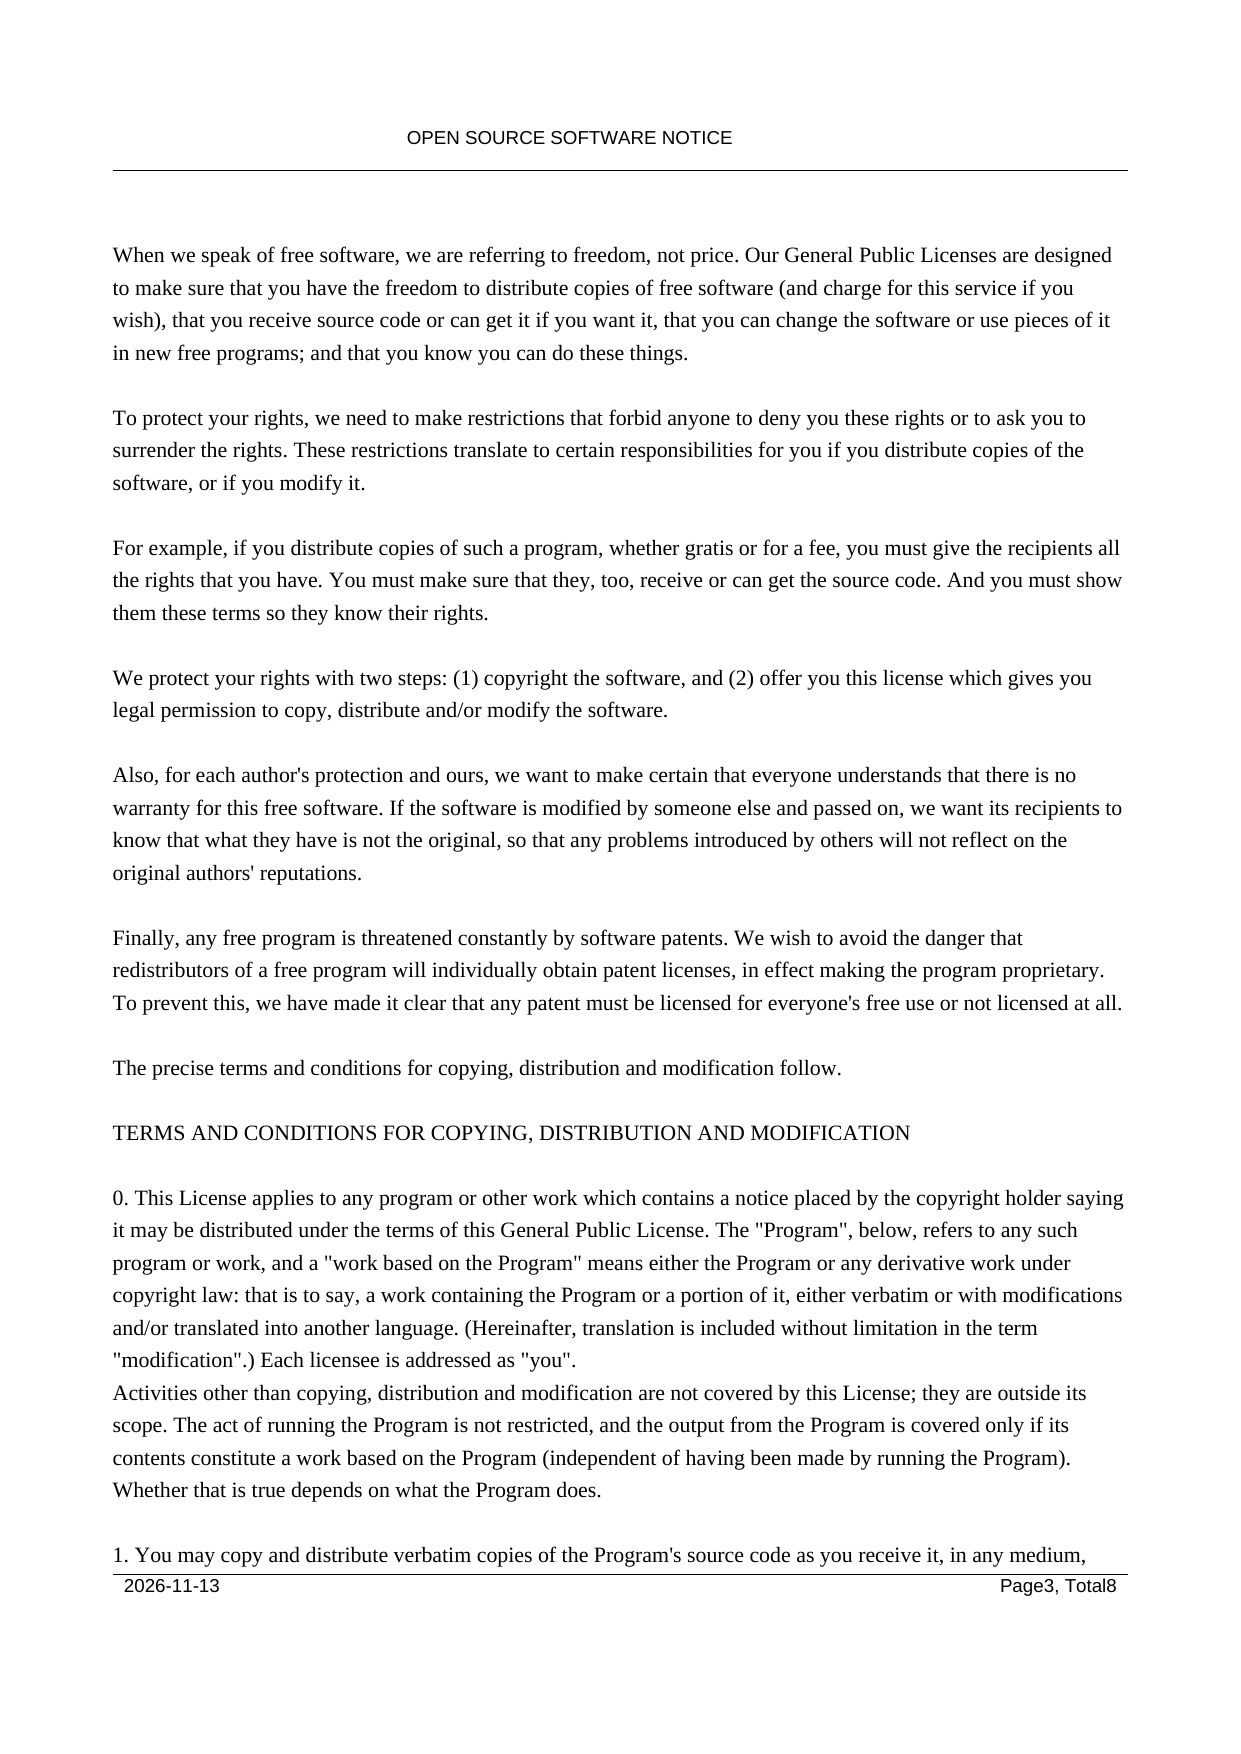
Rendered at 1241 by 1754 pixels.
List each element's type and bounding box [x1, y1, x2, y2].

text [112, 206, 1128, 1571]
